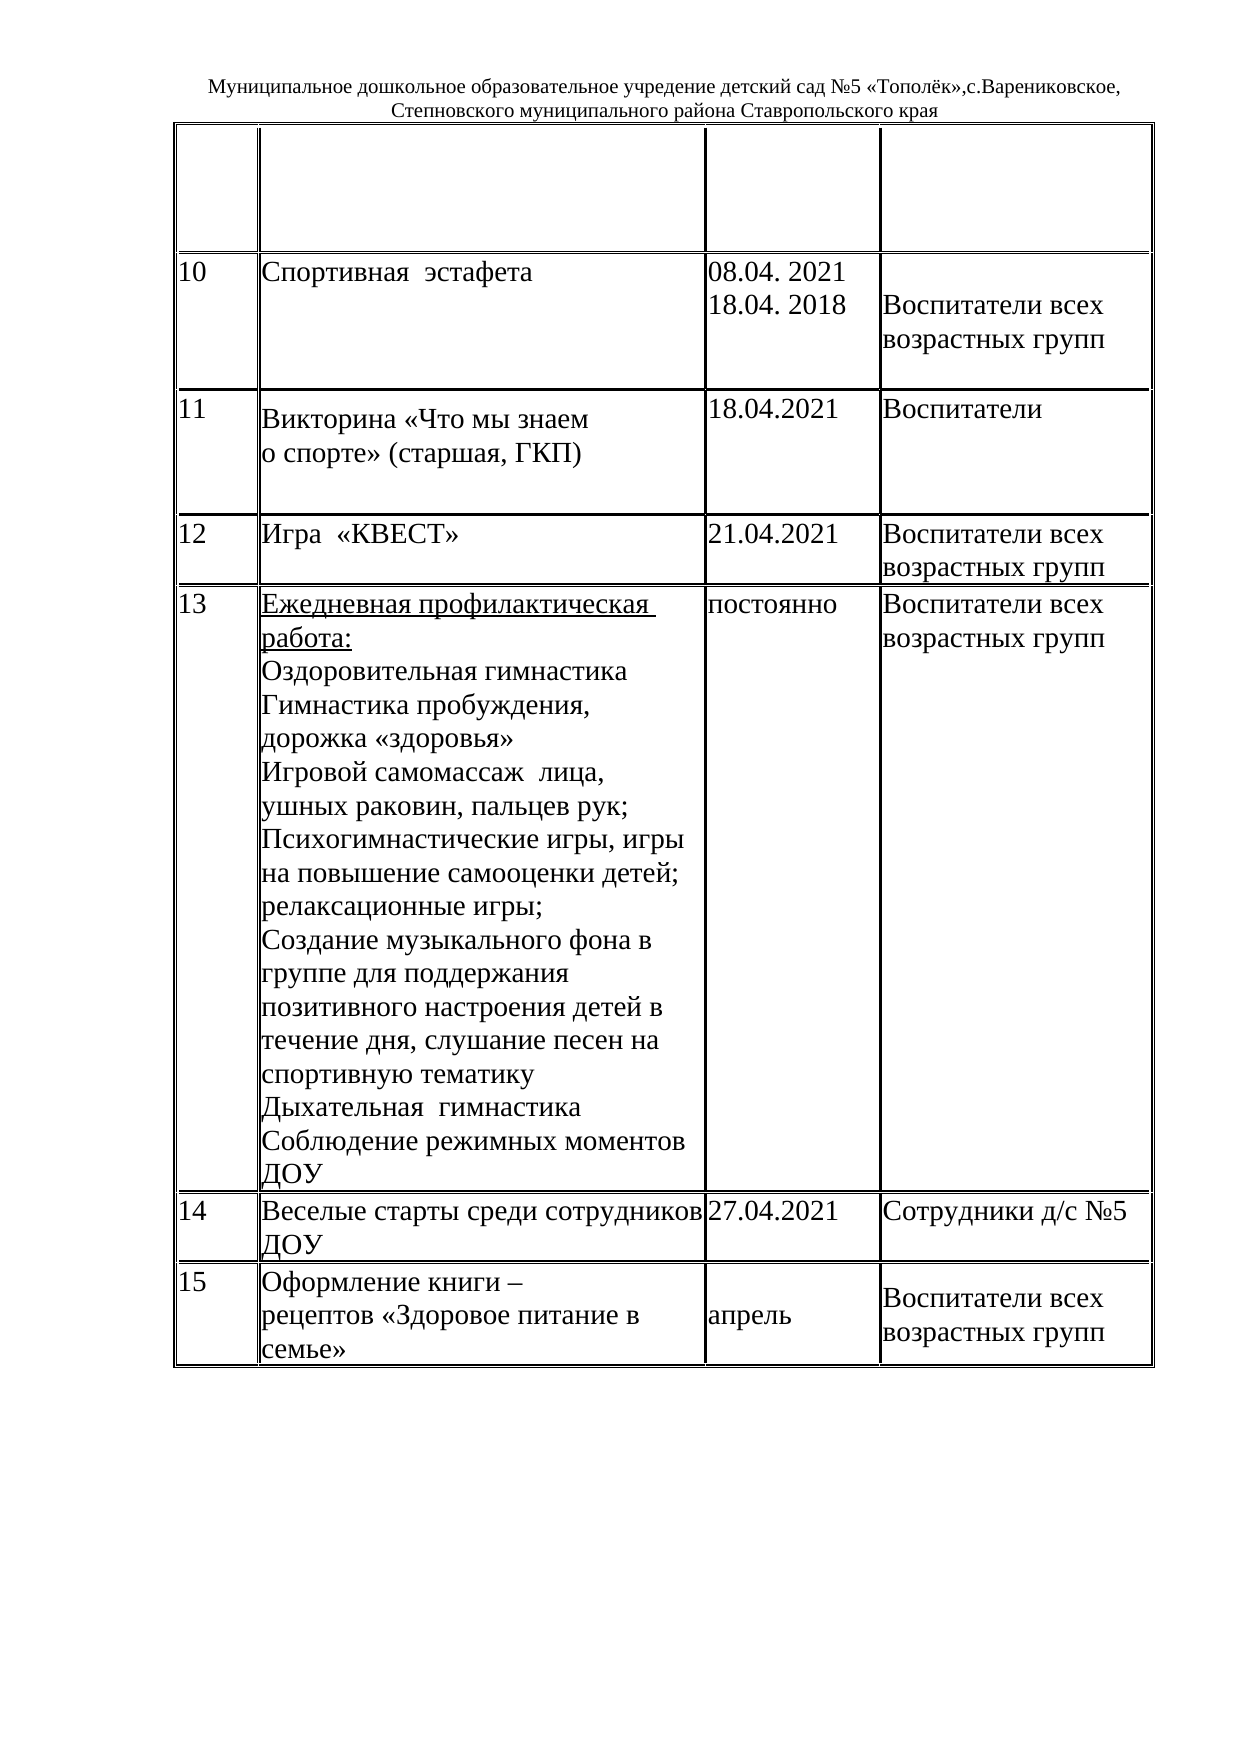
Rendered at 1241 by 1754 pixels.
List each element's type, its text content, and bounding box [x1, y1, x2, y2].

table_cell 11 [175, 388, 257, 513]
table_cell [705, 123, 880, 251]
table_cell Сотрудники д/с №5 [882, 1190, 1152, 1260]
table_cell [259, 125, 705, 251]
table_cell Воспитатели всех возрастных групп [880, 1260, 1152, 1364]
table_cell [880, 125, 1151, 251]
table_cell Викторина «Что мы знаем о спорте» (старшая, ГКП) [261, 391, 704, 513]
table_cell 13 [177, 583, 257, 1190]
table_cell 9 [175, 123, 259, 251]
table_cell Ежедневная профилактическая работа: Оздоровительная гимнастика Гимнастика пробуждения, дорожка «здоровья» Игровой самомассаж лица, ушных раковин, пальцев рук; Психогимнастические игры, игры на повышение самооценки детей; релаксационные игры; Создание музыкального фона в группе для поддержания позитивного настроения детей в течение дня, слушание песен на спортивную тематику Дыхательная гимнастика Соблюдение режимных моментов ДОУ [261, 587, 704, 1190]
table_cell 10 [175, 251, 259, 388]
table_cell Спортивная эстафета [261, 254, 704, 388]
table_cell постоянно [707, 587, 879, 1190]
table_cell Игра «КВЕСТ» [261, 516, 704, 583]
table_cell Воспитатели [882, 388, 1153, 513]
table_cell 27.04.2021 [707, 1194, 879, 1260]
table_cell Воспитатели всех возрастных групп [882, 513, 1153, 583]
table_cell Воспитатели всех возрастных групп [882, 583, 1152, 1190]
table_cell Веселые старты среди сотрудников ДОУ [261, 1194, 704, 1260]
table_cell Воспитатели всех возрастных групп [880, 251, 1153, 388]
table_cell апрель [705, 1264, 880, 1364]
table_cell 14 [177, 1190, 257, 1260]
table_cell 18.04.2021 [707, 391, 879, 513]
table_cell Оформление книги – рецептов «Здоровое питание в семье» [259, 1264, 705, 1364]
table_cell 15 [177, 1260, 259, 1364]
table_cell 21.04.2021 [707, 516, 879, 583]
table_cell 08.04. 2021 18.04. 2018 [707, 254, 879, 388]
table_cell 12 [175, 513, 257, 583]
